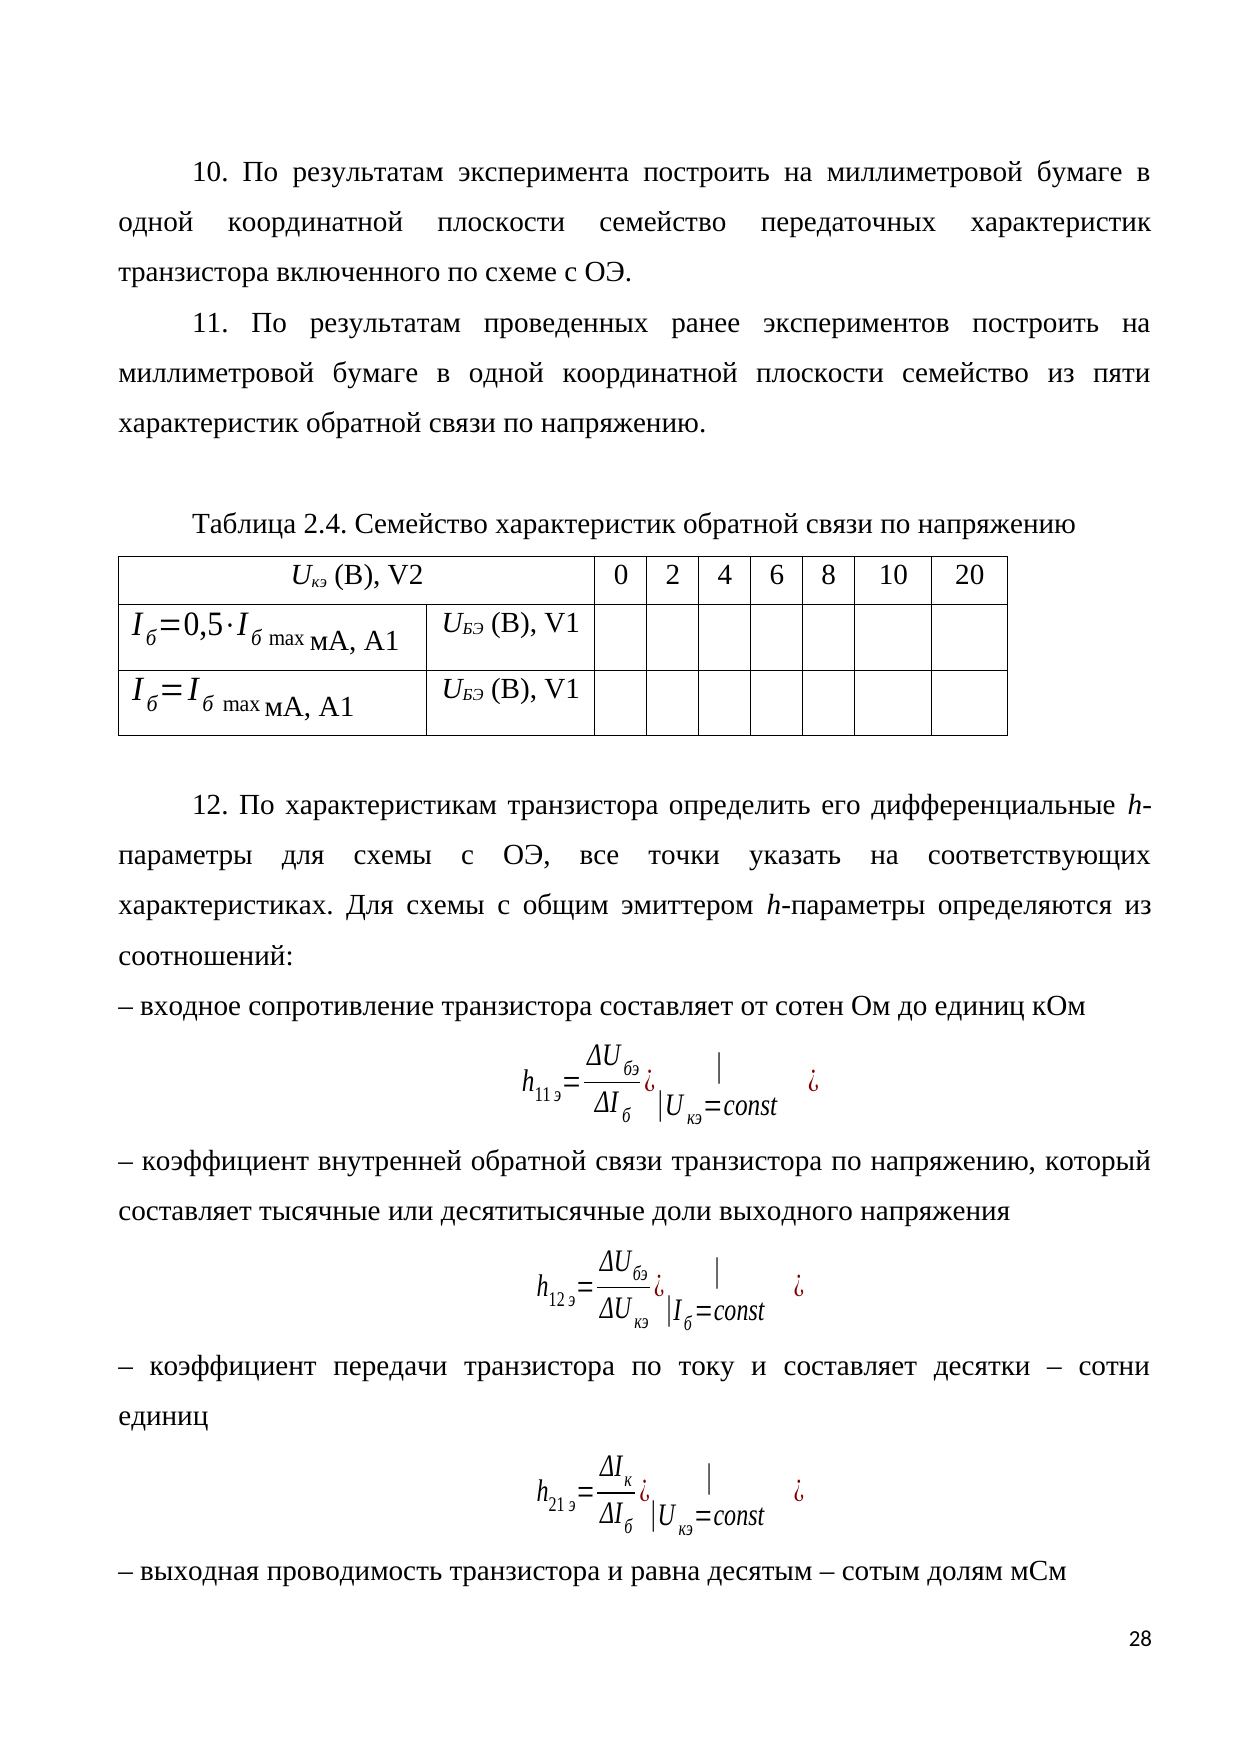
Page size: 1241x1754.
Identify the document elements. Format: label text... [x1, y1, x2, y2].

table_cell [932, 671, 1007, 735]
table_cell [595, 671, 646, 735]
table_cell [595, 605, 646, 670]
table_cell [751, 605, 802, 670]
table_cell [647, 605, 698, 670]
table_cell [803, 671, 854, 735]
table_header 2 [647, 557, 698, 604]
table_header 6 [751, 557, 802, 604]
table_header 20 [932, 557, 1007, 604]
table_cell UБЭ (В), V1 [427, 605, 594, 670]
table_cell [932, 605, 1007, 670]
table_cell [647, 671, 698, 735]
table_header 8 [803, 557, 854, 604]
text – коэффициент передачи транзистора по току и составляет десятки – сотни единиц [118, 1348, 1152, 1432]
table_header 4 [699, 557, 750, 604]
table_cell [751, 671, 802, 735]
text Таблица 2.4. Семейство характеристик обратной связи по напряжению [118, 506, 1152, 539]
text 12. По характеристикам транзистора определить его дифференциальные h-параметры для схемы с ОЭ, все точки указать на соответствующих характеристиках. Для схемы с общим эмиттером h-параметры определяются из соотношений: [118, 787, 1152, 971]
table_header 0 [595, 557, 646, 604]
table_cell мА, А1 [119, 605, 426, 670]
table_cell [699, 605, 750, 670]
table_cell UБЭ (В), V1 [427, 671, 594, 735]
table_cell [699, 671, 750, 735]
table_cell [803, 605, 854, 670]
table_cell мА, А1 [119, 671, 426, 735]
text 11. По результатам проведенных ранее экспериментов построить на миллиметровой бумаге в одной координатной плоскости семейство из пяти характеристик обратной связи по напряжению. [118, 305, 1152, 439]
text 10. По результатам эксперимента построить на миллиметровой бумаге в одной координатной плоскости семейство передаточных характеристик транзистора включенного по схеме с ОЭ. [118, 154, 1152, 288]
table_header Uкэ (В), V2 [119, 557, 594, 604]
text – выходная проводимость транзистора и равна десятым – сотым долям мСм [118, 1553, 1152, 1587]
table_cell [855, 605, 931, 670]
text – коэффициент внутренней обратной связи транзистора по напряжению, который составляет тысячные или десятитысячные доли выходного напряжения [118, 1143, 1152, 1227]
table_cell [855, 671, 931, 735]
text – входное сопротивление транзистора составляет от сотен Ом до единиц кОм [118, 988, 1152, 1022]
table_header 10 [855, 557, 931, 604]
